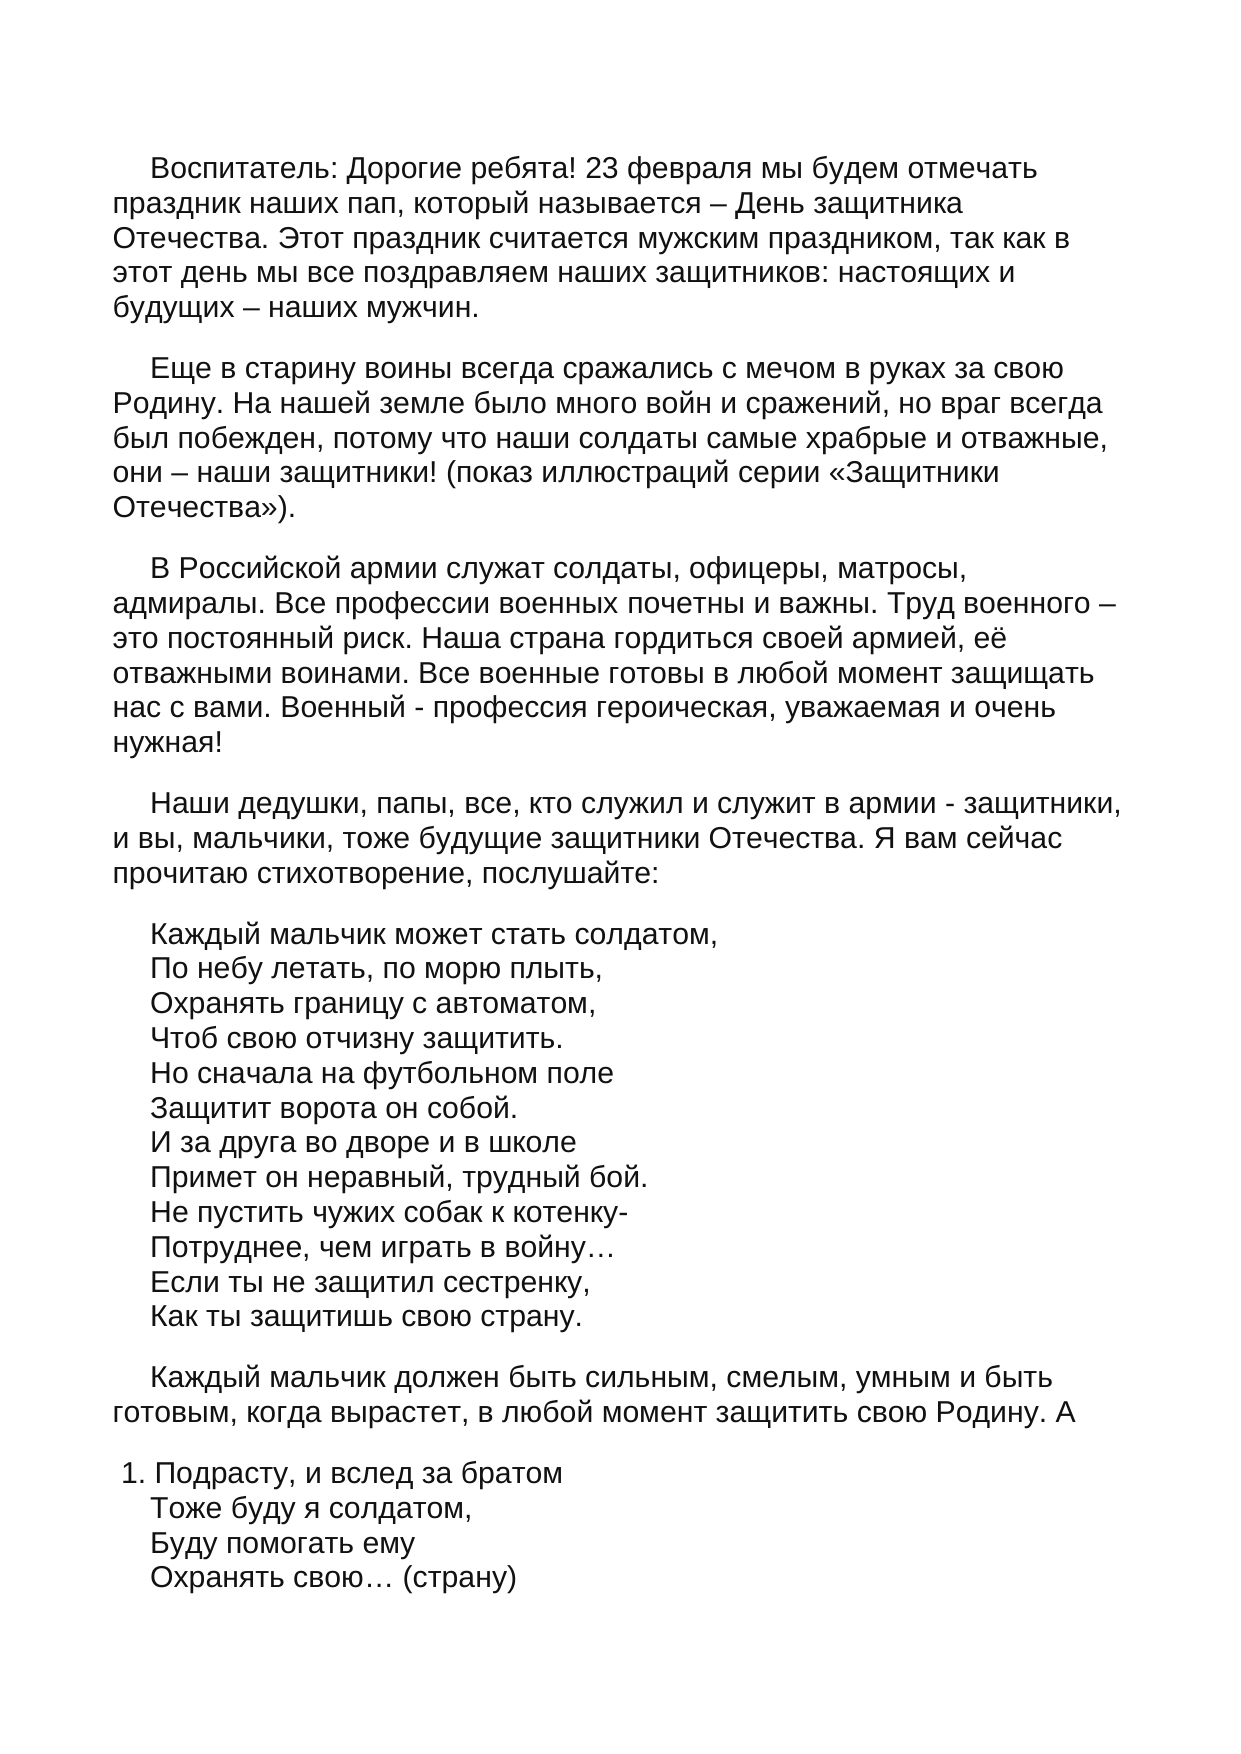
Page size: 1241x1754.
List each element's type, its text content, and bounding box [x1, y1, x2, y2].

text Не пустить чужих собак к котенку- [112, 1194, 1128, 1229]
text Охранять свою… (страну) [112, 1559, 1128, 1594]
text Воспитатель: Дорогие ребята! 23 февраля мы будем отмечать праздник наших пап, который называется – День защитника Отечества. Этот праздник считается мужским праздником, так как в этот день мы все поздравляем наших защитников: настоящих и будущих – наших мужчин. [112, 150, 1128, 324]
text Чтоб свою отчизну защитить. [112, 1020, 1128, 1055]
text Потруднее, чем играть в войну… [112, 1229, 1128, 1263]
text Каждый мальчик может стать солдатом, [112, 916, 1128, 950]
text Тоже буду я солдатом, [112, 1490, 1128, 1524]
text Примет он неравный, трудный бой. [112, 1159, 1128, 1194]
text Как ты защитишь свою страну. [112, 1298, 1128, 1333]
text Наши дедушки, папы, все, кто служил и служит в армии - защитники, и вы, мальчики, тоже будущие защитники Отечества. Я вам сейчас прочитаю стихотворение, послушайте: [112, 785, 1128, 889]
text Охранять границу с автоматом, [112, 985, 1128, 1020]
text Защитит ворота он собой. [112, 1089, 1128, 1124]
text Буду помогать ему [112, 1524, 1128, 1559]
text Еще в старину воины всегда сражались с мечом в руках за свою Родину. На нашей земле было много войн и сражений, но враг всегда был побежден, потому что наши солдаты самые храбрые и отважные, они – наши защитники! (показ иллюстраций серии «Защитники Отечества»). [112, 350, 1128, 524]
text И за друга во дворе и в школе [112, 1124, 1128, 1159]
text 1. Подрасту, и вслед за братом [112, 1455, 1128, 1490]
text В Российской армии служат солдаты, офицеры, матросы, адмиралы. Все профессии военных почетны и важны. Труд военного – это постоянный риск. Наша страна гордиться своей армией, её отважными воинами. Все военные готовы в любой момент защищать нас с вами. Военный - профессия героическая, уважаемая и очень нужная! [112, 550, 1128, 759]
text Но сначала на футбольном поле [112, 1055, 1128, 1089]
text Если ты не защитил сестренку, [112, 1263, 1128, 1298]
text Каждый мальчик должен быть сильным, смелым, умным и быть готовым, когда вырастет, в любой момент защитить свою Родину. А [112, 1359, 1128, 1429]
text По небу летать, по морю плыть, [112, 950, 1128, 985]
